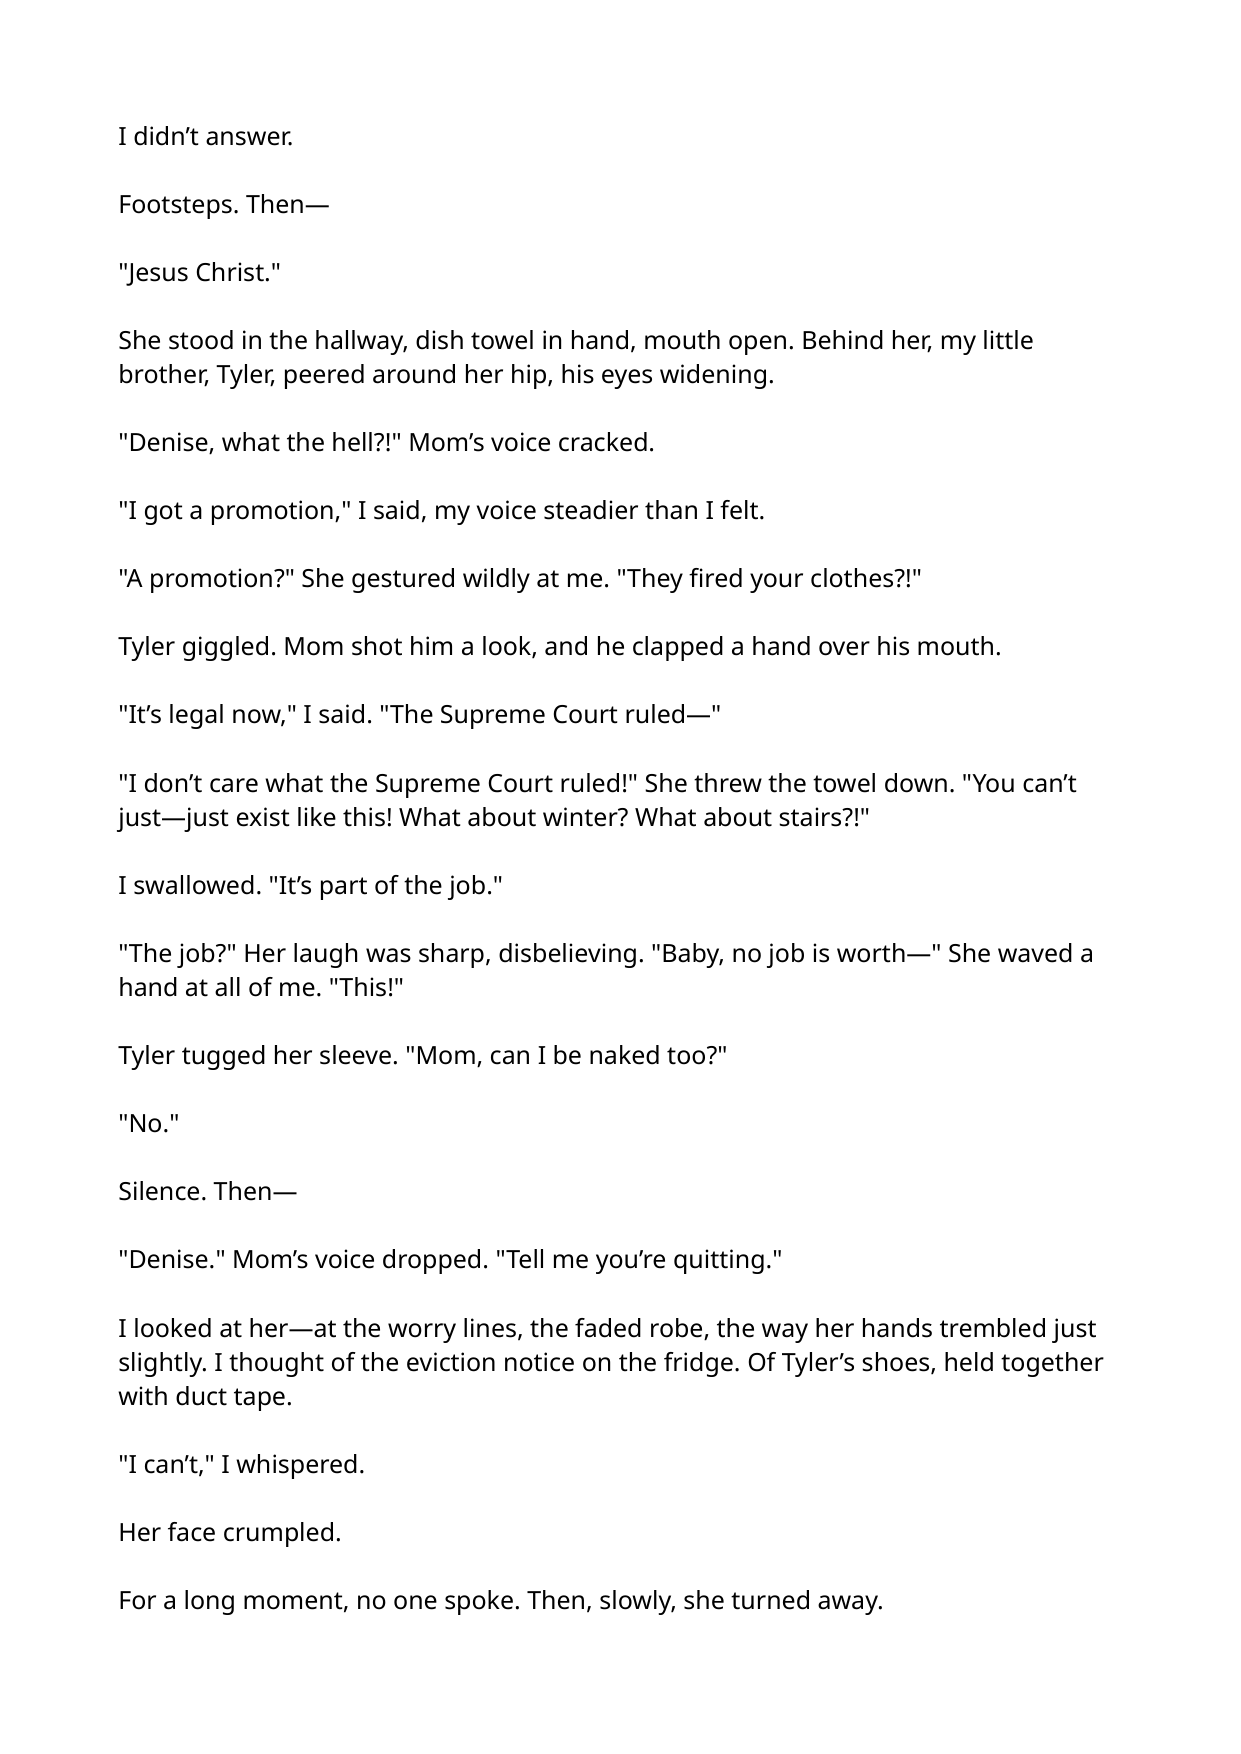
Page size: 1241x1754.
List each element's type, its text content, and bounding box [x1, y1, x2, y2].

text I swallowed. "It’s part of the job." [118, 867, 1122, 902]
text Silence. Then— [118, 1174, 1122, 1208]
text Tyler giggled. Mom shot him a look, and he clapped a hand over his mouth. [118, 629, 1122, 663]
text "Denise, what the hell?!" Mom’s voice cracked. [118, 425, 1122, 459]
text Tyler tugged her sleeve. "Mom, can I be naked too?" [118, 1038, 1122, 1072]
text "Denise." Mom’s voice dropped. "Tell me you’re quitting." [118, 1242, 1122, 1276]
text For a long moment, no one spoke. Then, slowly, she turned away. [118, 1583, 1122, 1617]
text I looked at her—at the worry lines, the faded robe, the way her hands trembled just slightly. I thought of the eviction notice on the fridge. Of Tyler’s shoes, held together with duct tape. [118, 1310, 1122, 1412]
text "I got a promotion," I said, my voice steadier than I felt. [118, 493, 1122, 527]
text Her face crumpled. [118, 1515, 1122, 1549]
text "No." [118, 1106, 1122, 1140]
text "I don’t care what the Supreme Court ruled!" She threw the towel down. "You can’t just—just exist like this! What about winter? What about stairs?!" [118, 765, 1122, 833]
text "It’s legal now," I said. "The Supreme Court ruled—" [118, 697, 1122, 731]
text "I can’t," I whispered. [118, 1447, 1122, 1481]
text "Jesus Christ." [118, 254, 1122, 288]
text Footsteps. Then— [118, 186, 1122, 220]
text "The job?" Her laugh was sharp, disbelieving. "Baby, no job is worth—" She waved a hand at all of me. "This!" [118, 936, 1122, 1004]
text I didn’t answer. [118, 118, 1122, 152]
text She stood in the hallway, dish towel in hand, mouth open. Behind her, my little brother, Tyler, peered around her hip, his eyes widening. [118, 322, 1122, 391]
text "A promotion?" She gestured wildly at me. "They fired your clothes?!" [118, 561, 1122, 595]
